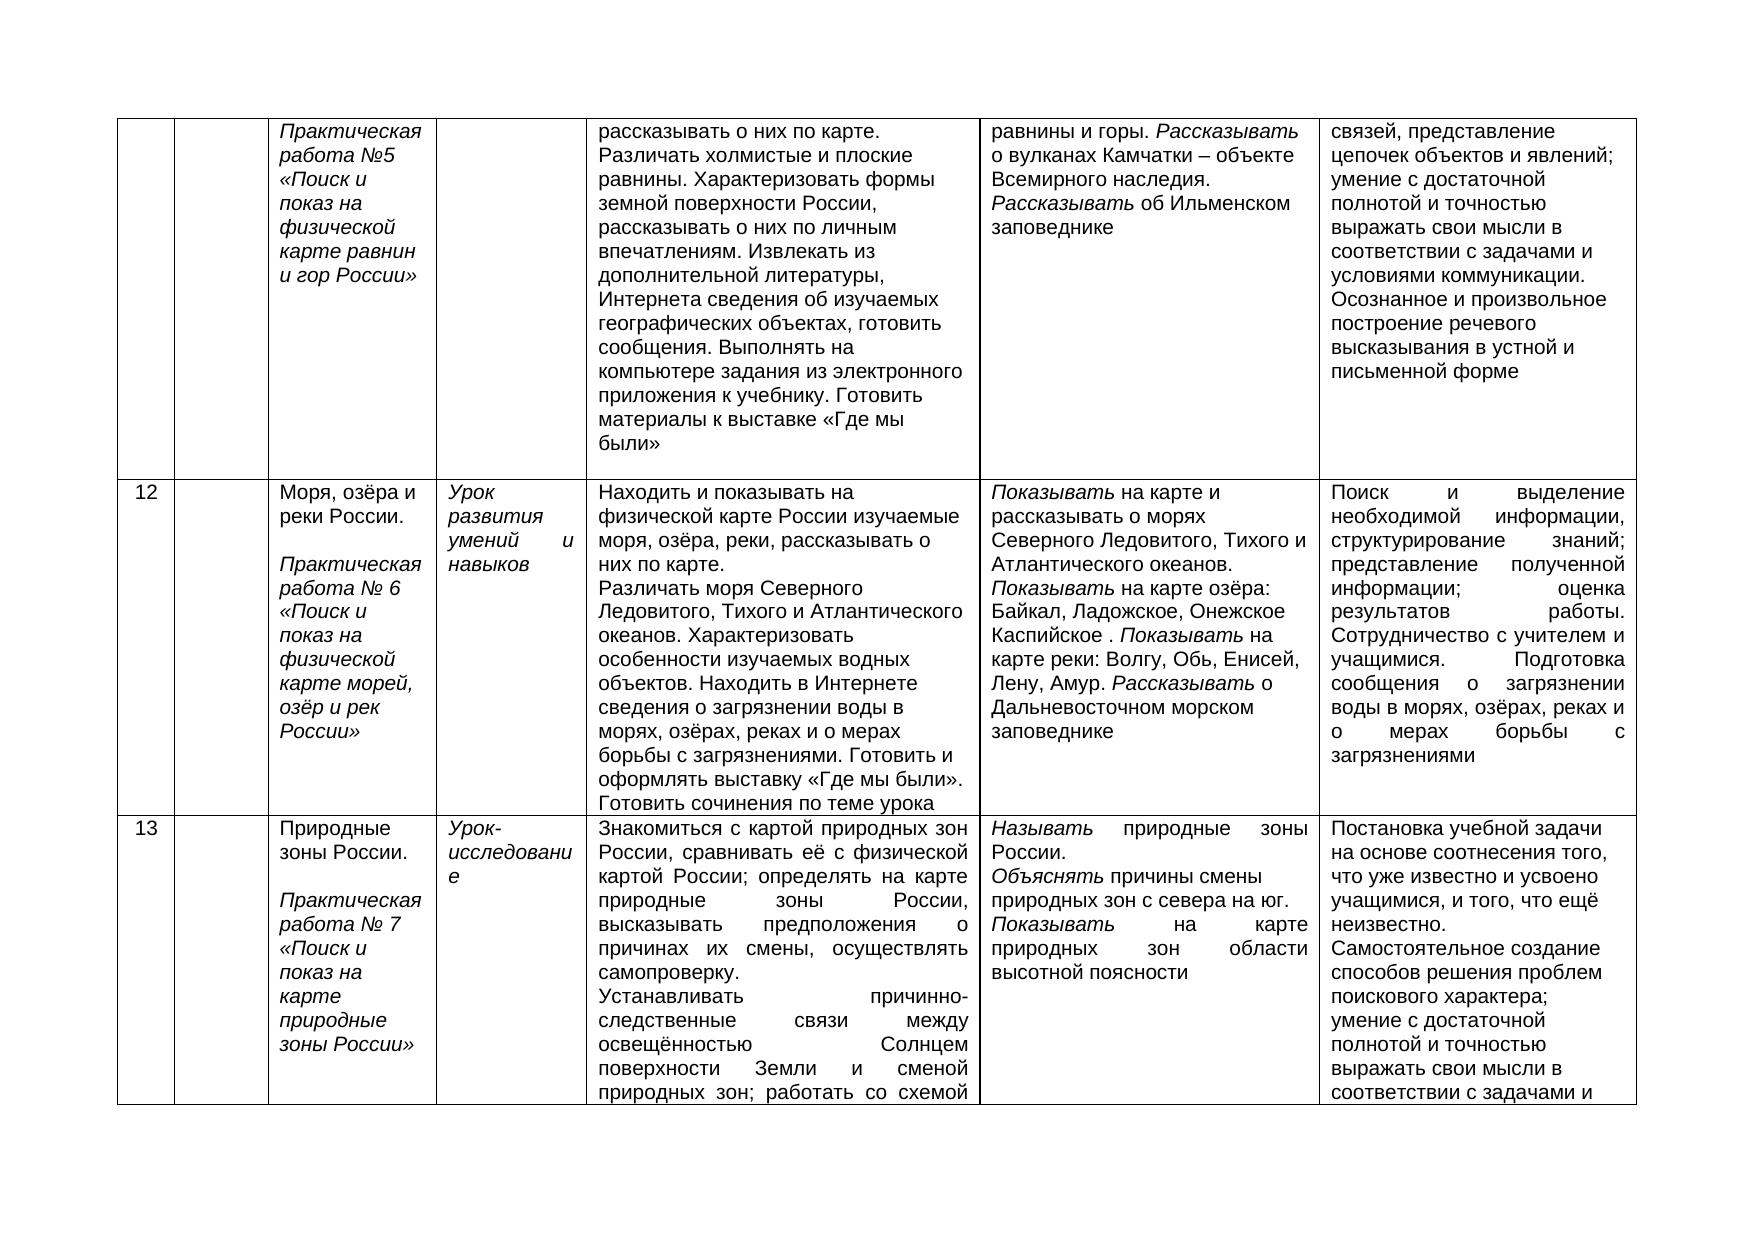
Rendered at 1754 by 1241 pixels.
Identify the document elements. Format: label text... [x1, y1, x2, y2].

table_cell Поиск и выделение необходимой информации, структурирование знаний; представление полученной информации; оценка результатов работы. Сотрудничество с учителем и учащимися. Подготовка сообщения о загрязнении воды в морях, озёрах, реках и о мерах борьбы с загрязнениями [1320, 480, 1636, 815]
table_cell Находить и показывать на физической карте России изучаемые моря, озёра, реки, рассказывать о них по карте. Различать моря Северного Ледовитого, Тихого и Атлантического океанов. Характеризовать особенности изучаемых водных объектов. Находить в Интернете сведения о загрязнении воды в морях, озёрах, реках и о мерах борьбы с загрязнениями. Готовить и оформлять выставку «Где мы были». Готовить сочинения по теме урока [587, 480, 979, 815]
table_cell Моря, озёра и реки России. Практическая работа № 6 «Поиск и показ на физической карте морей, озёр и рек России» [269, 480, 436, 815]
table_cell Показывать на карте и рассказывать о морях Северного Ледовитого, Тихого и Атлантического океанов. Показывать на карте озёра: Байкал, Ладожское, Онежское Каспийское . Показывать на карте реки: Волгу, Обь, Енисей, Лену, Амур. Рассказывать о Дальневосточном морском заповеднике [981, 480, 1319, 815]
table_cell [981, 816, 1319, 1103]
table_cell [1320, 119, 1636, 478]
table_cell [269, 119, 436, 478]
table_cell 11 [118, 119, 174, 478]
table_cell Урок развития умений и навыков [437, 480, 586, 815]
table_cell Урок-исследование [437, 816, 586, 1103]
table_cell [587, 816, 979, 1103]
table_cell 13 [118, 816, 174, 1103]
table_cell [269, 816, 436, 1103]
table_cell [587, 119, 979, 478]
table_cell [437, 119, 586, 478]
table_cell [175, 119, 268, 478]
table_cell 12 [118, 480, 174, 815]
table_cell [1320, 816, 1636, 1103]
table_cell [175, 816, 268, 1103]
table_cell [175, 480, 268, 815]
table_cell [981, 119, 1319, 478]
